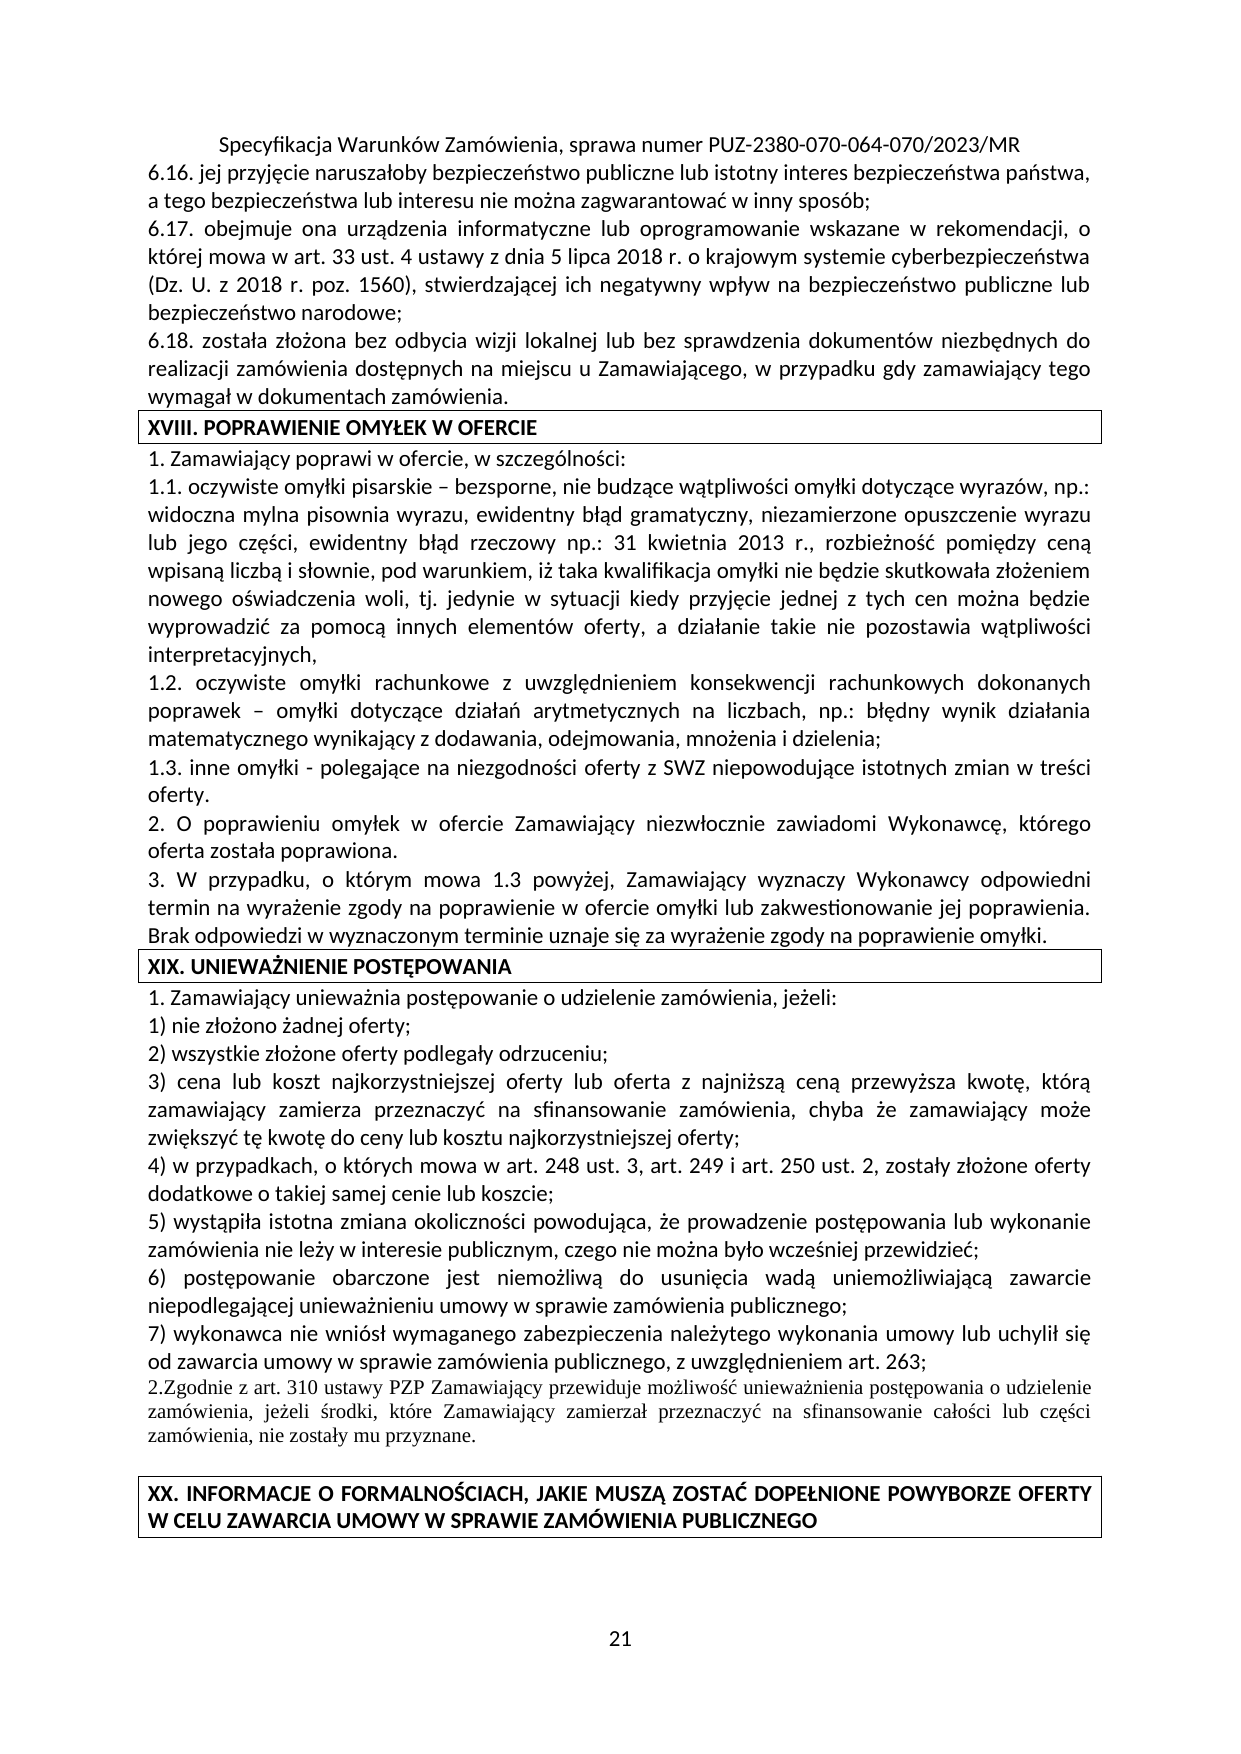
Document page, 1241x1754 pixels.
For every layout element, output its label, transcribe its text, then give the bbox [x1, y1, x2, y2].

text 1. Zamawiający unieważnia postępowanie o udzielenie zamówienia, jeżeli: [148, 983, 1092, 1011]
text XVIII. POPRAWIENIE OMYŁEK W OFERCIE [139, 411, 1101, 443]
text 1) nie złożono żadnej oferty; [148, 1011, 1092, 1039]
text 1.2. oczywiste omyłki rachunkowe z uwzględnieniem konsekwencji rachunkowych dokonanych poprawek – omyłki dotyczące działań arytmetycznych na liczbach, np.: błędny wynik działania matematycznego wynikający z dodawania, odejmowania, mnożenia i dzielenia; [148, 668, 1092, 753]
text XIX. UNIEWAŻNIENIE POSTĘPOWANIA [139, 950, 1101, 982]
text 7) wykonawca nie wniósł wymaganego zabezpieczenia należytego wykonania umowy lub uchylił się od zawarcia umowy w sprawie zamówienia publicznego, z uwzględnieniem art. 263; [148, 1319, 1092, 1375]
text 2. O poprawieniu omyłek w ofercie Zamawiający niezwłocznie zawiadomi Wykonawcę, którego oferta została poprawiona. [148, 809, 1092, 865]
text 4) w przypadkach, o których mowa w art. 248 ust. 3, art. 249 i art. 250 ust. 2, zostały złożone oferty dodatkowe o takiej samej cenie lub koszcie; [148, 1151, 1092, 1207]
text 2.Zgodnie z art. 310 ustawy PZP Zamawiający przewiduje możliwość unieważnienia postępowania o udzielenie zamówienia, jeżeli środki, które Zamawiający zamierzał przeznaczyć na sfinansowanie całości lub części zamówienia, nie zostały mu przyznane. [148, 1375, 1092, 1447]
text 1.1. oczywiste omyłki pisarskie – bezsporne, nie budzące wątpliwości omyłki dotyczące wyrazów, np.: widoczna mylna pisownia wyrazu, ewidentny błąd gramatyczny, niezamierzone opuszczenie wyrazu lub jego części, ewidentny błąd rzeczowy np.: 31 kwietnia 2013 r., rozbieżność pomiędzy ceną wpisaną liczbą i słownie, pod warunkiem, iż taka kwalifikacja omyłki nie będzie skutkowała złożeniem nowego oświadczenia woli, tj. jedynie w sytuacji kiedy przyjęcie jednej z tych cen można będzie wyprowadzić za pomocą innych elementów oferty, a działanie takie nie pozostawia wątpliwości interpretacyjnych, [148, 472, 1092, 668]
text 3. W przypadku, o którym mowa 1.3 powyżej, Zamawiający wyznaczy Wykonawcy odpowiedni termin na wyrażenie zgody na poprawienie w ofercie omyłki lub zakwestionowanie jej poprawienia. Brak odpowiedzi w wyznaczonym terminie uznaje się za wyrażenie zgody na poprawienie omyłki. [148, 865, 1092, 949]
text 6.16. jej przyjęcie naruszałoby bezpieczeństwo publiczne lub istotny interes bezpieczeństwa państwa, a tego bezpieczeństwa lub interesu nie można zagwarantować w inny sposób; [148, 158, 1092, 214]
text XX. INFORMACJE O FORMALNOŚCIACH, JAKIE MUSZĄ ZOSTAĆ DOPEŁNIONE POWYBORZE OFERTY W CELU ZAWARCIA UMOWY W SPRAWIE ZAMÓWIENIA PUBLICZNEGO [139, 1477, 1101, 1537]
text 3) cena lub koszt najkorzystniejszej oferty lub oferta z najniższą ceną przewyższa kwotę, którą zamawiający zamierza przeznaczyć na sfinansowanie zamówienia, chyba że zamawiający może zwiększyć tę kwotę do ceny lub kosztu najkorzystniejszej oferty; [148, 1067, 1092, 1151]
text 6.17. obejmuje ona urządzenia informatyczne lub oprogramowanie wskazane w rekomendacji, o której mowa w art. 33 ust. 4 ustawy z dnia 5 lipca 2018 r. o krajowym systemie cyberbezpieczeństwa (Dz. U. z 2018 r. poz. 1560), stwierdzającej ich negatywny wpływ na bezpieczeństwo publiczne lub bezpieczeństwo narodowe; [148, 214, 1092, 326]
text 6.18. została złożona bez odbycia wizji lokalnej lub bez sprawdzenia dokumentów niezbędnych do realizacji zamówienia dostępnych na miejscu u Zamawiającego, w przypadku gdy zamawiający tego wymagał w dokumentach zamówienia. [148, 326, 1092, 410]
text 1. Zamawiający poprawi w ofercie, w szczególności: [148, 444, 1092, 472]
text 1.3. inne omyłki - polegające na niezgodności oferty z SWZ niepowodujące istotnych zmian w treści oferty. [148, 753, 1092, 809]
text 2) wszystkie złożone oferty podlegały odrzuceniu; [148, 1039, 1092, 1067]
text 5) wystąpiła istotna zmiana okoliczności powodująca, że prowadzenie postępowania lub wykonanie zamówienia nie leży w interesie publicznym, czego nie można było wcześniej przewidzieć; [148, 1207, 1092, 1263]
text 6) postępowanie obarczone jest niemożliwą do usunięcia wadą uniemożliwiającą zawarcie niepodlegającej unieważnieniu umowy w sprawie zamówienia publicznego; [148, 1263, 1092, 1319]
